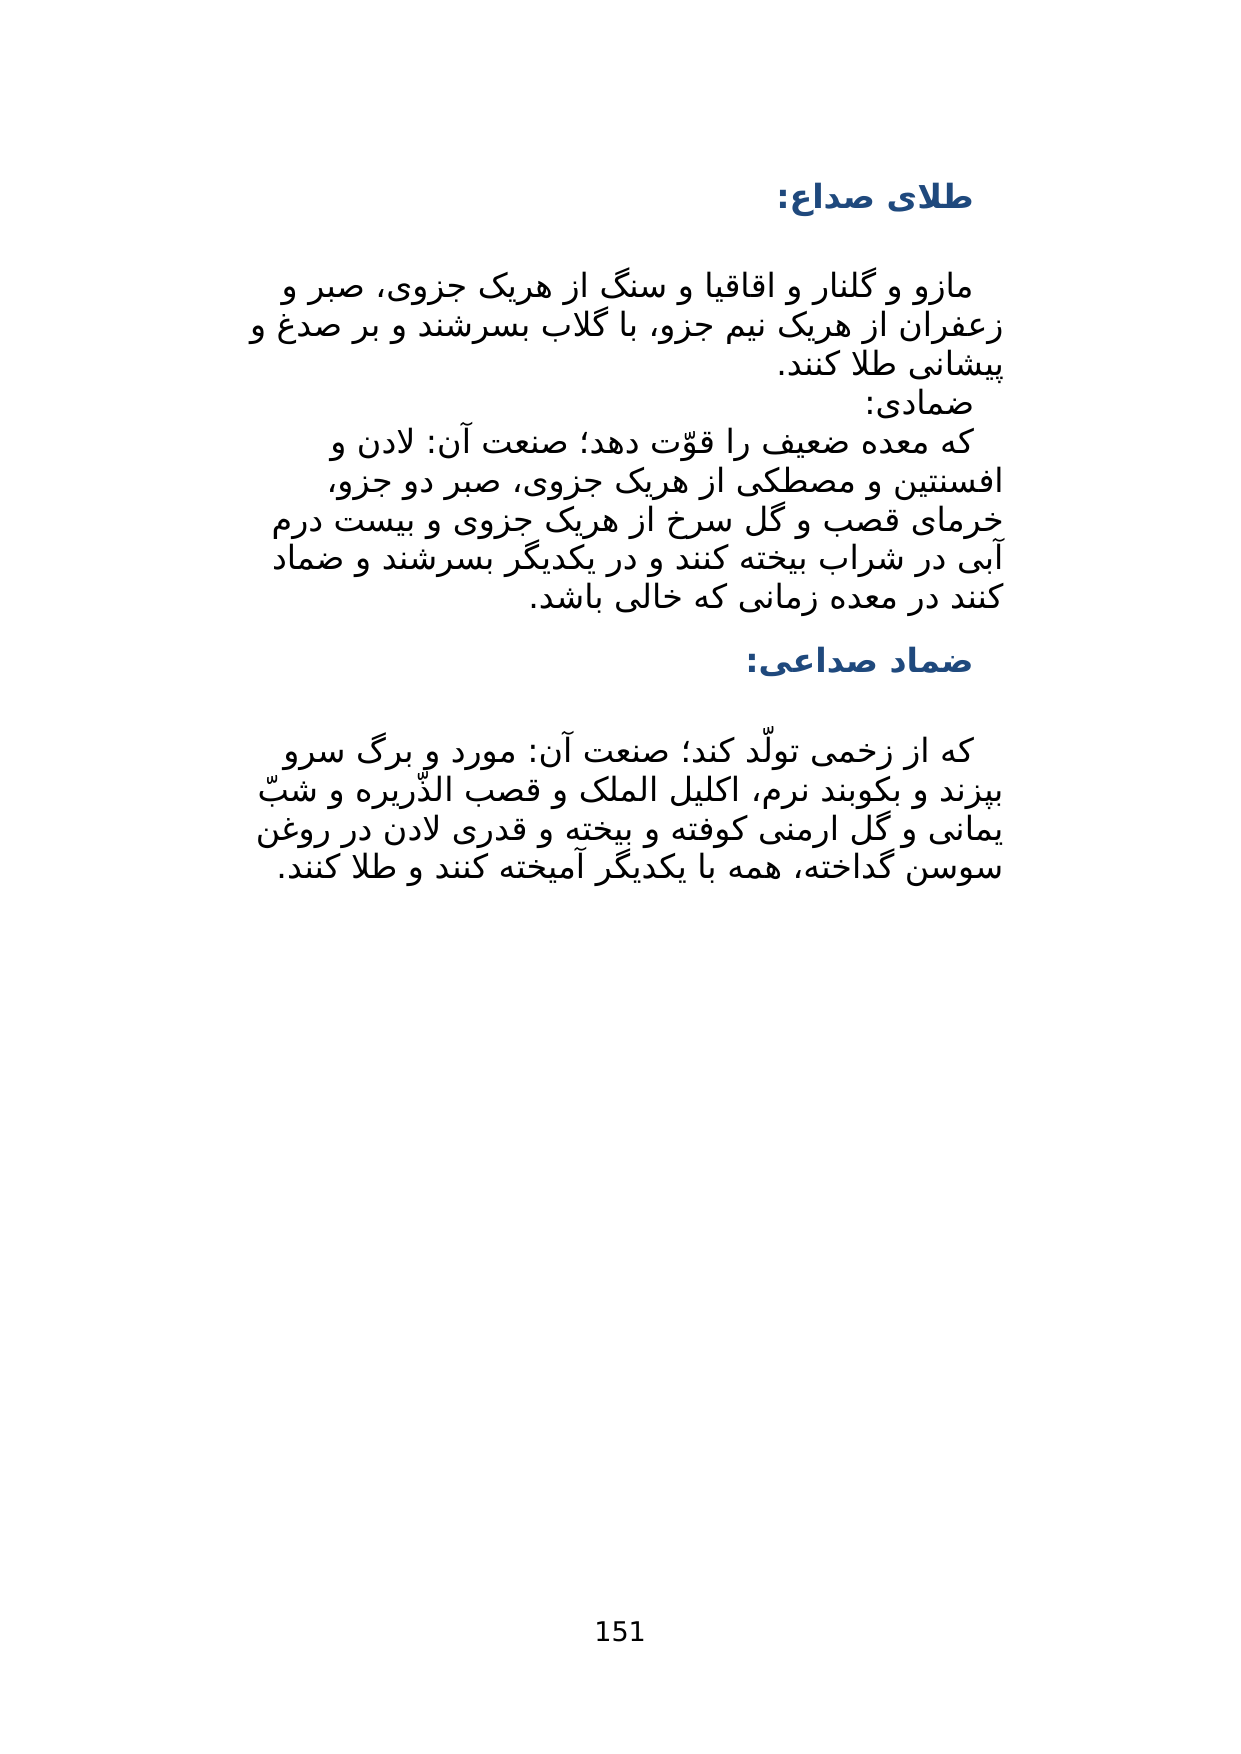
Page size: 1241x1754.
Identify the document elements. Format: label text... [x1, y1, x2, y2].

subtitle ضماد صداعی: [236, 642, 1004, 680]
text مازو و گلنار و اقاقیا و سنگ از هریک جزوی، صبر و زعفران از هریک نیم جزو، با گلاب بسرشند و بر صدغ و پیشانی طلا کنند. [236, 267, 1004, 383]
text که معده ضعیف را قوّت دهد؛ صنعت آن: لادن و افسنتین و مصطکی از هریک جزوی، صبر دو جزو، خرمای قصب و گل سرخ از هریک جزوی و بیست درم آبی در شراب بیخته کنند و در یکدیگر بسرشند و ضماد کنند در معده زمانی که خالی باشد. [236, 422, 1004, 617]
text که از زخمی تولّد کند؛ صنعت آن: مورد و برگ سرو بپزند و بکوبند نرم، اکلیل الملک و قصب الذّریره و شبّ یمانی و گل ارمنی کوفته و بیخته و قدری لادن در روغن سوسن گداخته، همه با یکدیگر آمیخته کنند و طلا کنند. [236, 731, 1004, 887]
text ضمادی: [236, 383, 1004, 422]
subtitle طلای صداع: [236, 177, 1004, 216]
